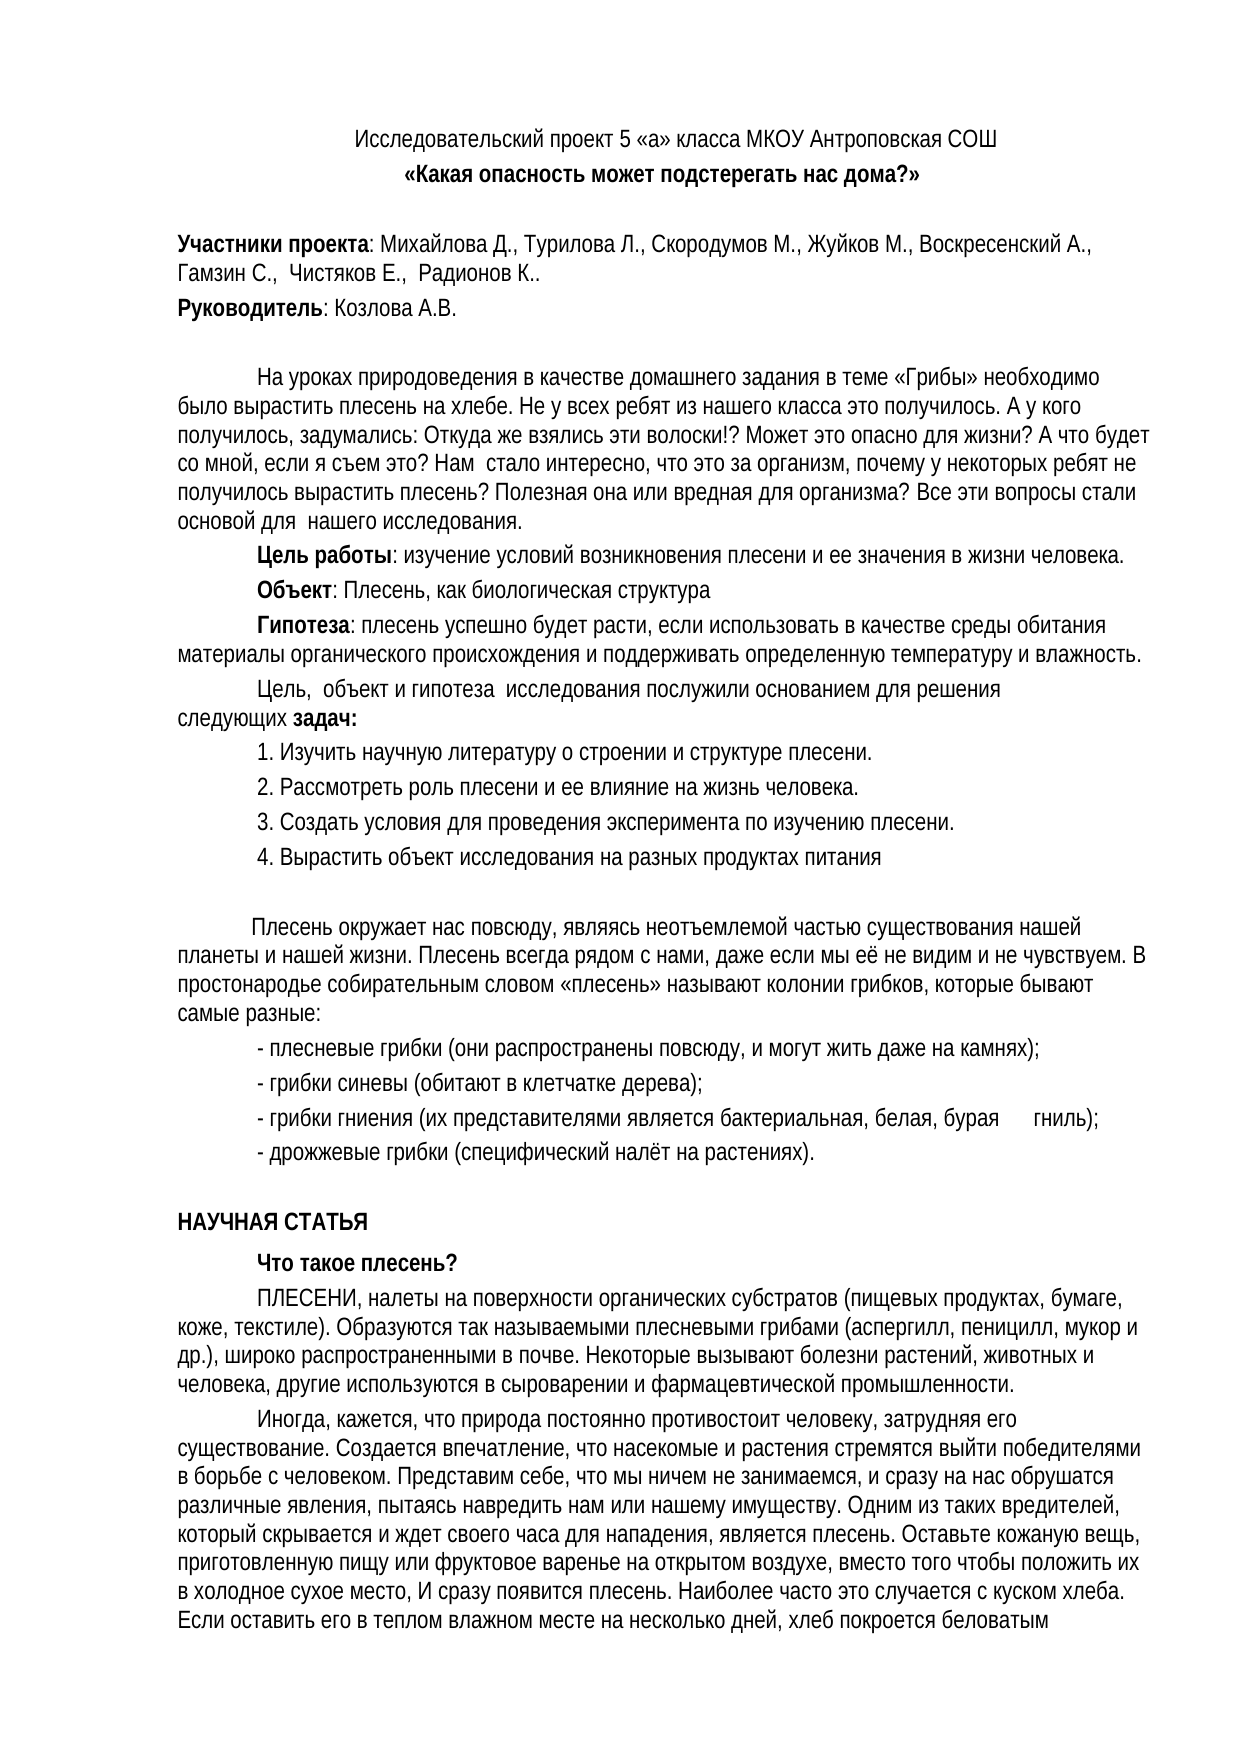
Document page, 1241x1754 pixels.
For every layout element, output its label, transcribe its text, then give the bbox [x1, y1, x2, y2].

text Цель работы: изучение условий возникновения плесени и ее значения в жизни человека. [177, 541, 1152, 569]
text - грибки синевы (обитают в клетчатке дерева); [177, 1068, 1152, 1096]
text На уроках природоведения в качестве домашнего задания в теме «Грибы» необходимо было вырастить плесень на хлебе. Не у всех ребят из нашего класса это получилось. А у кого получилось, задумались: Откуда же взялись эти волоски!? Может это опасно для жизни? А что будет со мной, если я съем это? Нам стало интересно, что это за организм, почему у некоторых ребят не получилось вырастить плесень? Полезная она или вредная для организма? Все эти вопросы стали основой для нашего исследования. [177, 362, 1152, 534]
text Объект: Плесень, как биологическая структура [177, 575, 1152, 604]
text Гипотеза: плесень успешно будет расти, если использовать в качестве среды обитания материалы органического происхождения и поддерживать определенную температуру и влажность. [177, 610, 1152, 668]
text - дрожжевые грибки (специфический налёт на растениях). [177, 1137, 1152, 1166]
text Цель, объект и гипотеза исследования послужили основанием для решения следующих задач: [177, 674, 1152, 731]
text Исследовательский проект 5 «а» класса МКОУ Антроповская СОШ [354, 124, 1152, 153]
text Руководитель: Козлова А.В. [177, 293, 1152, 321]
text 3. Создать условия для проведения эксперимента по изучению плесени. [177, 807, 1152, 836]
text ПЛЕСЕНИ, налеты на поверхности органических субстратов (пищевых продуктах, бумаге, коже, текстиле). Образуются так называемыми плесневыми грибами (аспергилл, пеницилл, мукор и др.), широко распространенными в почве. Некоторые вызывают болезни растений, животных и человека, другие используются в сыроварении и фармацевтической промышленности. [177, 1283, 1152, 1398]
text - плесневые грибки (они распространены повсюду, и могут жить даже на камнях); [177, 1033, 1152, 1061]
text «Какая опасность может подстерегать нас дома?» [354, 159, 1152, 188]
text Участники проекта: Михайлова Д., Турилова Л., Скородумов М., Жуйков М., Воскресенский А., Гамзин С., Чистяков Е., Радионов К.. [177, 229, 1152, 286]
text - грибки гниения (их представителями является бактериальная, белая, бурая гниль); [177, 1102, 1152, 1131]
text Что такое плесень? [177, 1248, 1152, 1277]
text 4. Вырастить объект исследования на разных продуктах питания [177, 842, 1152, 871]
text НАУЧНАЯ СТАТЬЯ [177, 1207, 1152, 1236]
text 2. Рассмотреть роль плесени и ее влияние на жизнь человека. [177, 772, 1152, 801]
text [177, 1404, 1152, 1633]
text 1. Изучить научную литературу о строении и структуре плесени. [177, 737, 1152, 766]
text Плесень окружает нас повсюду, являясь неотъемлемой частью существования нашей планеты и нашей жизни. Плесень всегда рядом с нами, даже если мы её не видим и не чувствуем. В простонародье собирательным словом «плесень» называют колонии грибков, которые бывают самые разные: [177, 912, 1152, 1026]
